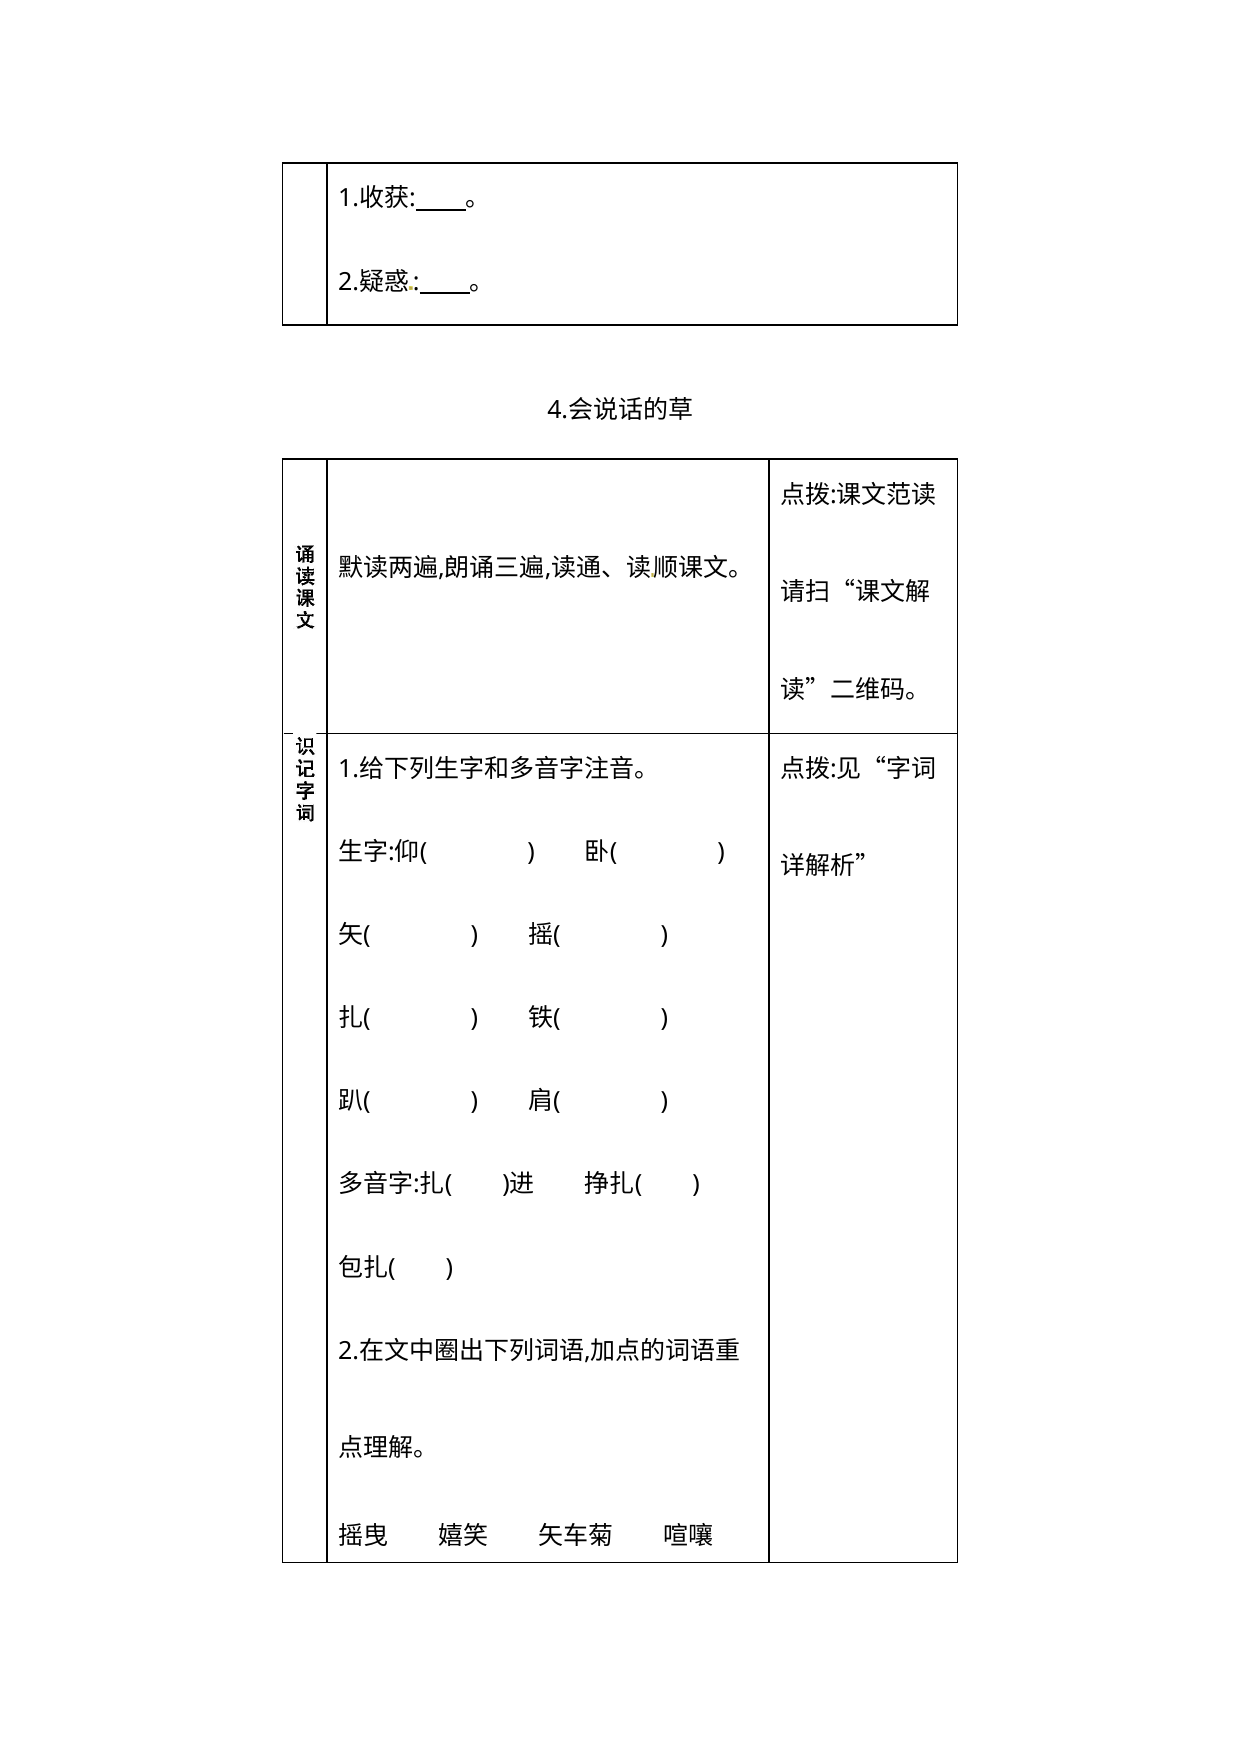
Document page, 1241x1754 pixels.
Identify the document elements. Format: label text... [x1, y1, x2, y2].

picture [293, 541, 317, 631]
table_cell 点拨:见“字词详解析” [770, 734, 957, 1561]
table_cell [283, 734, 326, 1561]
text 4.会说话的草 [187, 375, 1053, 440]
picture [293, 733, 317, 824]
table_header 点拨:课文范读请扫“课文解读”二维码。 [770, 460, 957, 732]
table_header [283, 460, 326, 732]
table_cell [283, 164, 326, 324]
table_header 默读两遍,朗诵三遍,读通、读顺课文。[来源:Z_xx_k.Com] [328, 460, 768, 732]
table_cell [328, 164, 957, 324]
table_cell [328, 734, 768, 1561]
